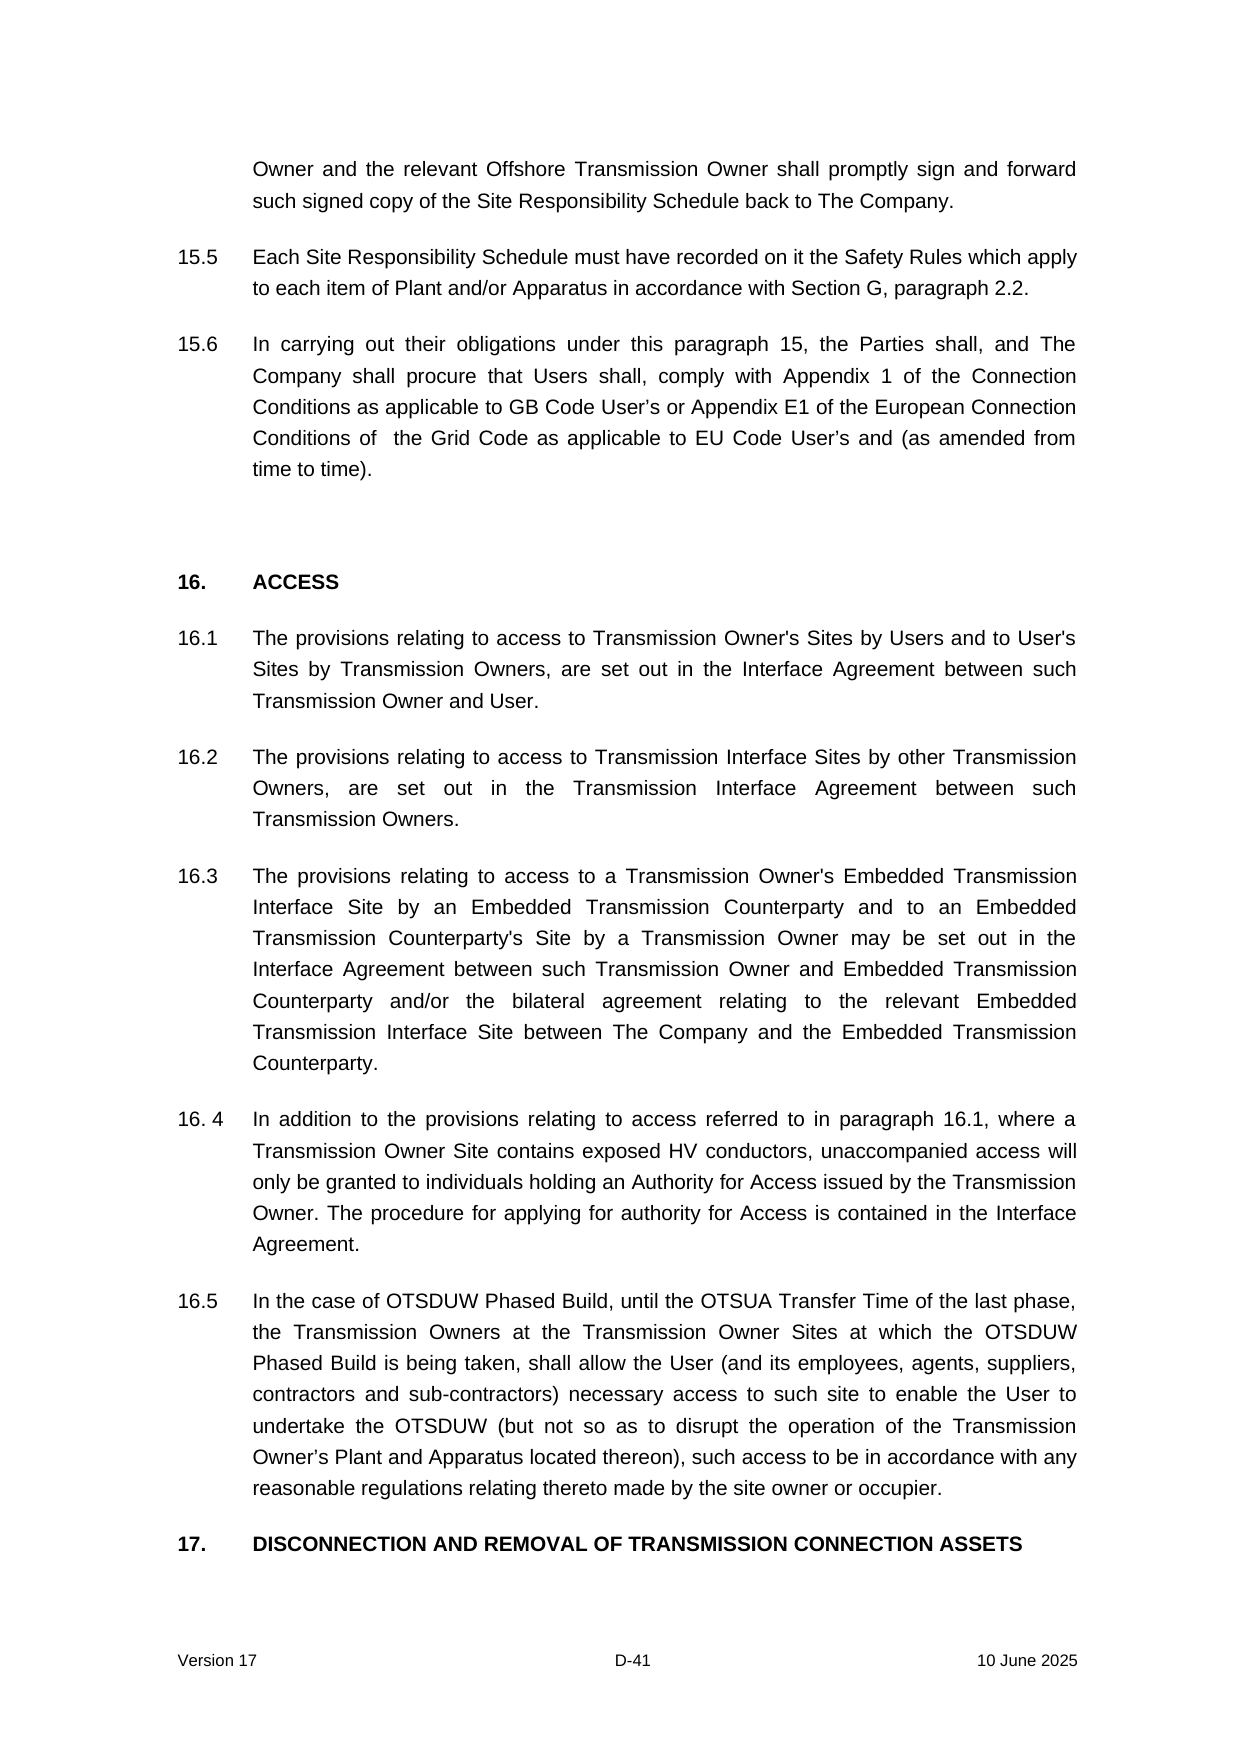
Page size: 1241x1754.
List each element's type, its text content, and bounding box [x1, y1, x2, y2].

subtitle 15.5 Each Site Responsibility Schedule must have recorded on it the Safety Rules which apply to each item of Plant and/or Apparatus in accordance with Section G, paragraph 2.2. [177, 237, 1078, 300]
subtitle 16.1 The provisions relating to access to Transmission Owner's Sites by Users and to User's Sites by Transmission Owners, are set out in the Interface Agreement between such Transmission Owner and User. [177, 619, 1078, 712]
subtitle 16. 4 In addition to the provisions relating to access referred to in paragraph 16.1, where a Transmission Owner Site contains exposed HV conductors, unaccompanied access will only be granted to individuals holding an Authority for Access issued by the Transmission Owner. The procedure for applying for authority for Access is contained in the Interface Agreement. [177, 1100, 1078, 1256]
subtitle 15.6 In carrying out their obligations under this paragraph 15, the Parties shall, and The Company shall procure that Users shall, comply with Appendix 1 of the Connection Conditions as applicable to GB Code User’s or Appendix E1 of the European Connection Conditions of the Grid Code as applicable to EU Code User’s and (as amended from time to time). [177, 325, 1078, 481]
subtitle 16.5 In the case of OTSDUW Phased Build, until the OTSUA Transfer Time of the last phase, the Transmission Owners at the Transmission Owner Sites at which the OTSDUW Phased Build is being taken, shall allow the User (and its employees, agents, suppliers, contractors and sub-contractors) necessary access to such site to enable the User to undertake the OTSDUW (but not so as to disrupt the operation of the Transmission Owner’s Plant and Apparatus located thereon), such access to be in accordance with any reasonable regulations relating thereto made by the site owner or occupier. [177, 1281, 1078, 1500]
subtitle 16.3 The provisions relating to access to a Transmission Owner's Embedded Transmission Interface Site by an Embedded Transmission Counterparty and to an Embedded Transmission Counterparty's Site by a Transmission Owner may be set out in the Interface Agreement between such Transmission Owner and Embedded Transmission Counterparty and/or the bilateral agreement relating to the relevant Embedded Transmission Interface Site between The Company and the Embedded Transmission Counterparty. [177, 856, 1078, 1075]
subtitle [177, 150, 1078, 212]
subtitle 16.2 The provisions relating to access to Transmission Interface Sites by other Transmission Owners, are set out in the Transmission Interface Agreement between such Transmission Owners. [177, 737, 1078, 831]
text 17. DISCONNECTION AND REMOVAL OF TRANSMISSION CONNECTION ASSETS [177, 1525, 1078, 1556]
subtitle 16. ACCESS [177, 562, 1078, 594]
